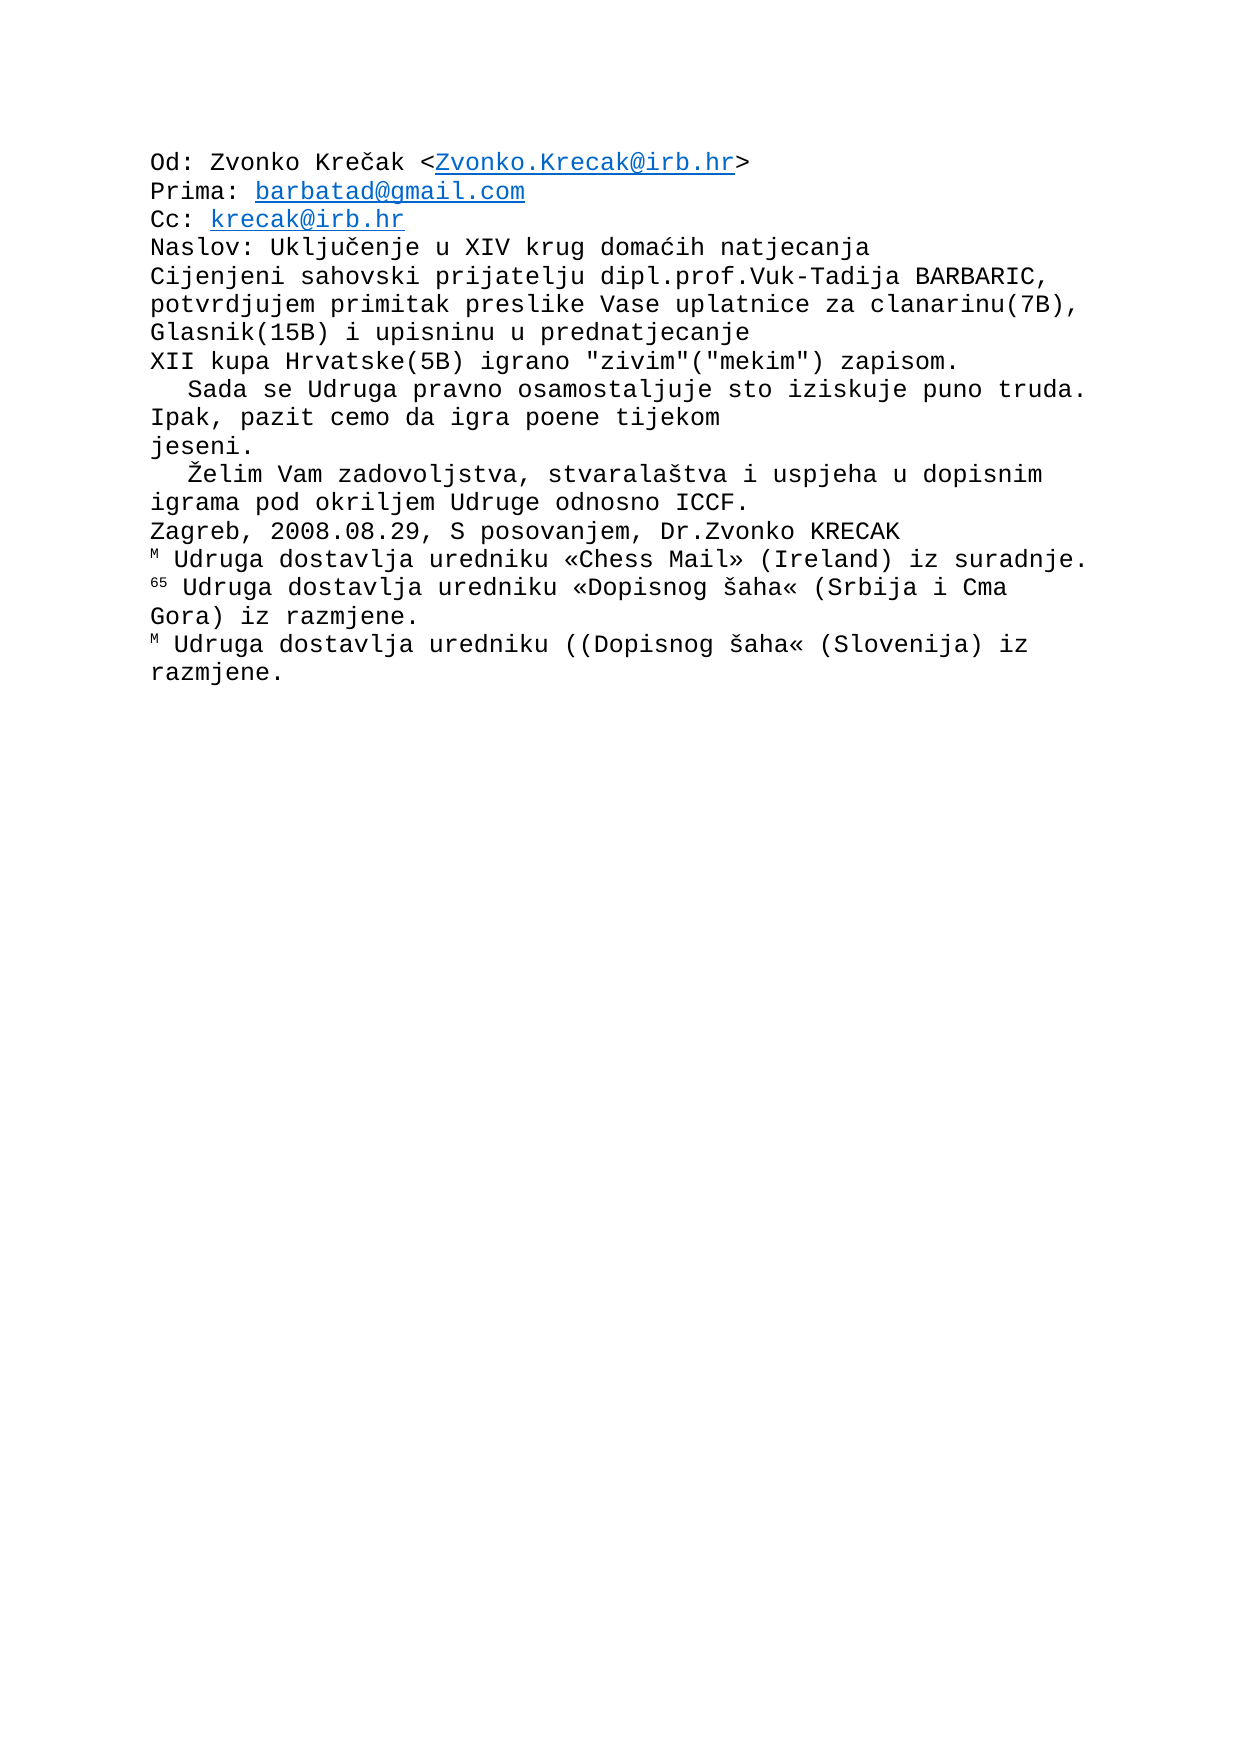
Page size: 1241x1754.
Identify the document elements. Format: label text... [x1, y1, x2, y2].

text Želim Vam zadovoljstva, stvaralaštva i uspjeha u dopisnim igrama pod okriljem Udruge odnosno ICCF. Zagreb, 2008.08.29, S posovanjem, Dr.Zvonko KRECAK [150, 462, 1090, 547]
text Prima: barbatad@gmail.com Cc: krecak@irb.hr [150, 178, 1090, 235]
text potvrdjujem primitak preslike Vase uplatnice za clanarinu(7B), Glasnik(15B) i upisninu u prednatjecanje XII kupa Hrvatske(5B) igrano "zivim"("mekim") zapisom. [150, 292, 1090, 377]
text Cijenjeni sahovski prijatelju dipl.prof.Vuk-Tadija BARBARIC, [150, 263, 1090, 292]
text Naslov: Uključenje u XIV krug domaćih natjecanja [150, 235, 1090, 263]
text Od: Zvonko Krečak <Zvonko.Krecak@irb.hr> [150, 150, 1090, 178]
text M Udruga dostavlja uredniku «Chess Mail» (Ireland) iz suradnje. [150, 547, 1090, 575]
text 65 Udruga dostavlja uredniku «Dopisnog šaha« (Srbija i Cma Gora) iz razmjene. M Udruga dostavlja uredniku ((Dopisnog šaha« (Slovenija) iz razmjene. [150, 575, 1090, 688]
text Sada se Udruga pravno osamostaljuje sto iziskuje puno truda. Ipak, pazit cemo da igra poene tijekom jeseni. [150, 377, 1090, 462]
